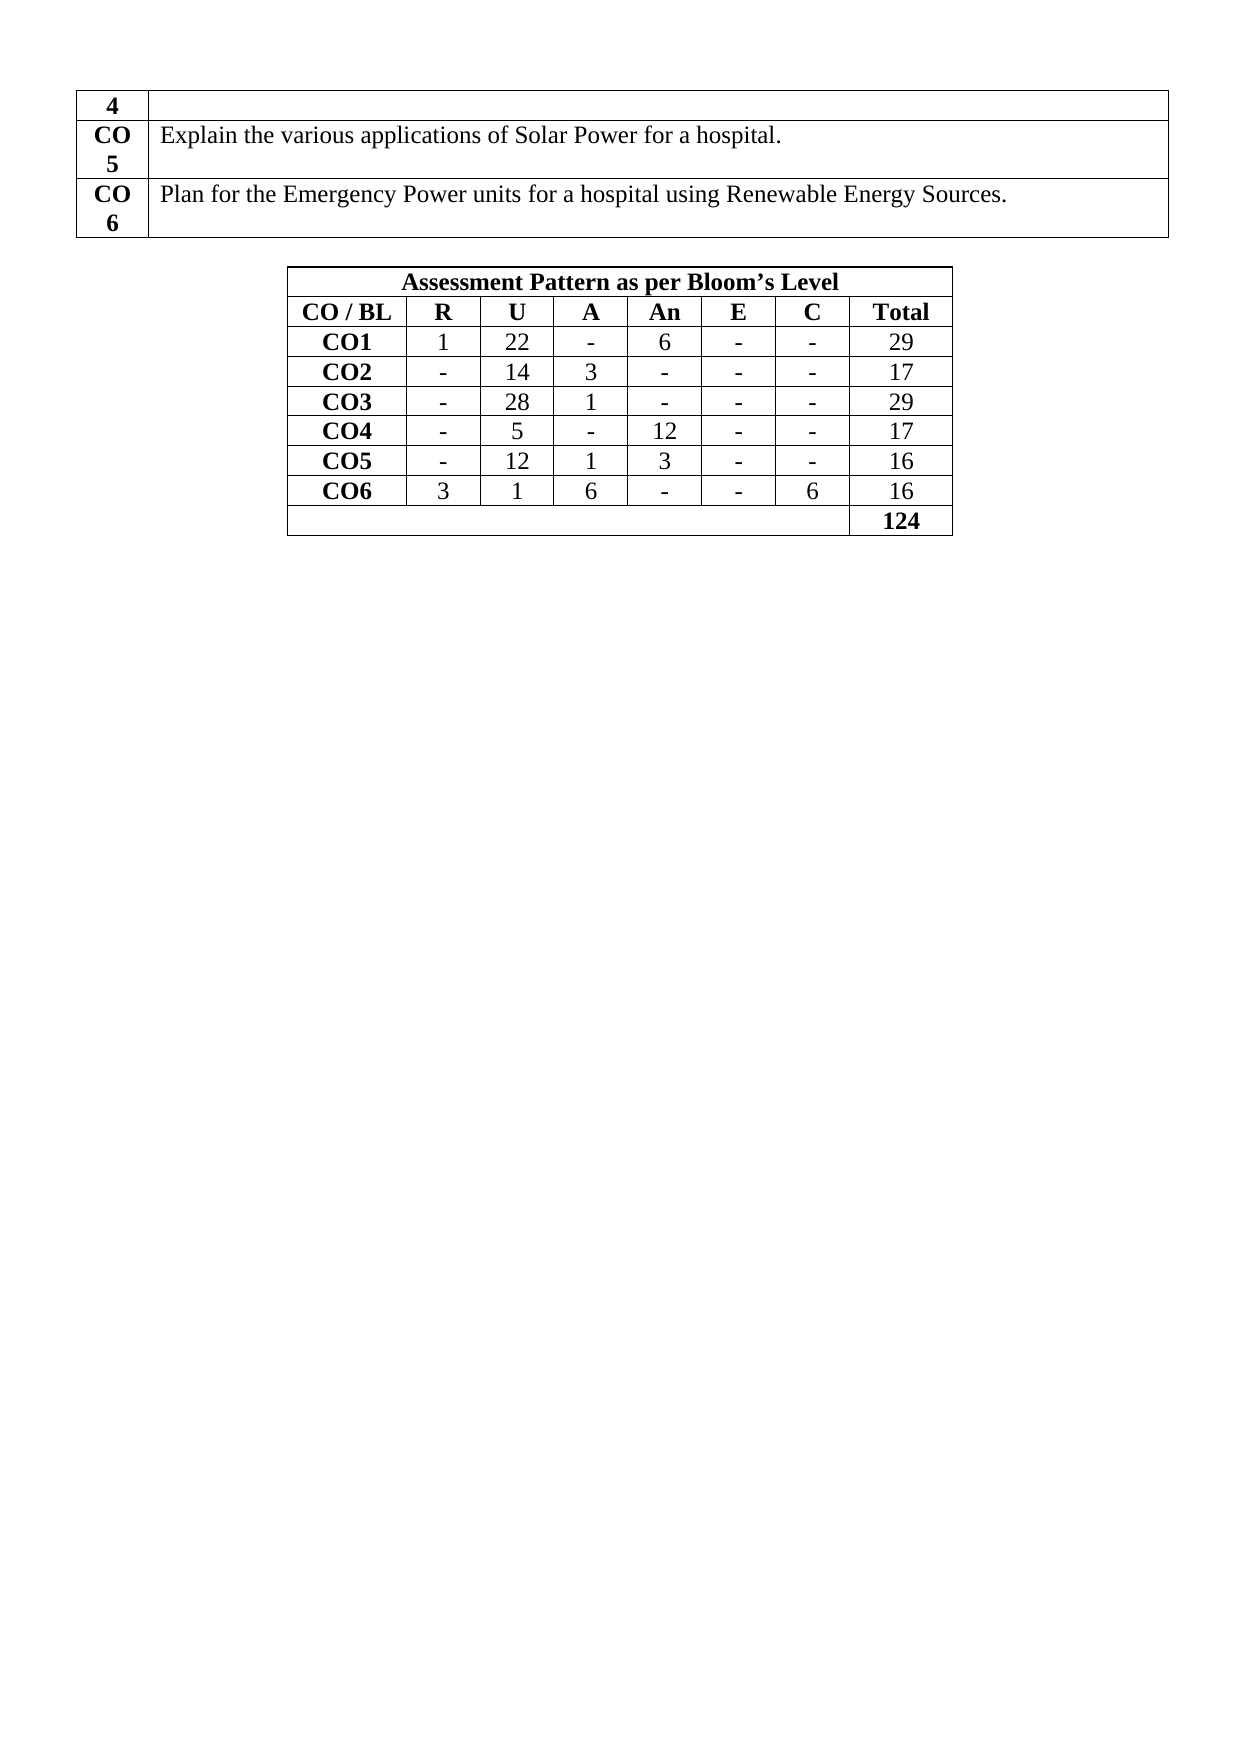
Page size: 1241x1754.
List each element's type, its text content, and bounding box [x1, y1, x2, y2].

table_cell [288, 506, 849, 534]
table_cell E [702, 297, 775, 326]
table_cell - [407, 446, 480, 475]
table_cell 1 [481, 476, 553, 505]
table_cell 3 [554, 357, 627, 386]
table_cell 17 [850, 357, 952, 386]
table_cell 1 [554, 387, 627, 415]
table_cell 12 [628, 416, 701, 445]
table_cell - [628, 476, 701, 505]
table_cell CO5 [77, 121, 148, 178]
table_cell 6 [554, 476, 627, 505]
table_cell 12 [481, 446, 553, 475]
table_cell 22 [481, 327, 553, 356]
table_cell R [407, 297, 480, 326]
table_cell - [628, 387, 701, 415]
table_cell 3 [628, 446, 701, 475]
table_cell CO4 [288, 416, 406, 445]
table_cell Total [850, 297, 952, 326]
table_cell Explain the various applications of Solar Power for a hospital. [149, 121, 1168, 178]
table_cell C [776, 297, 849, 326]
table_cell 17 [850, 416, 952, 445]
table_cell - [702, 416, 775, 445]
table_cell - [776, 327, 849, 356]
table_cell CO4 [77, 91, 148, 119]
table_cell - [702, 387, 775, 415]
table_cell - [702, 476, 775, 505]
table_cell - [776, 387, 849, 415]
table_cell 14 [481, 357, 553, 386]
table_cell 16 [850, 476, 952, 505]
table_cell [149, 91, 1168, 119]
table_cell - [776, 446, 849, 475]
table_header Assessment Pattern as per Bloom’s Level [288, 268, 952, 296]
table_cell 6 [776, 476, 849, 505]
table_cell 29 [850, 327, 952, 356]
table_cell 6 [628, 327, 701, 356]
table_cell 28 [481, 387, 553, 415]
table_cell An [628, 297, 701, 326]
table_cell CO2 [288, 357, 406, 386]
table_cell CO / BL [288, 297, 406, 326]
table_cell - [407, 387, 480, 415]
table_cell 3 [407, 476, 480, 505]
table_cell 29 [850, 387, 952, 415]
table_cell - [407, 416, 480, 445]
table_cell CO6 [77, 179, 148, 237]
table_cell - [702, 446, 775, 475]
table_cell CO6 [288, 476, 406, 505]
table_cell 5 [481, 416, 553, 445]
table_cell - [554, 327, 627, 356]
table_cell - [776, 416, 849, 445]
table_cell 1 [407, 327, 480, 356]
table_cell A [554, 297, 627, 326]
table_cell Plan for the Emergency Power units for a hospital using Renewable Energy Sources. [149, 179, 1168, 237]
table_cell U [481, 297, 553, 326]
table_cell 16 [850, 446, 952, 475]
table_cell 124 [850, 506, 952, 534]
table_cell - [554, 416, 627, 445]
table_cell - [407, 357, 480, 386]
table_cell - [776, 357, 849, 386]
table_cell - [702, 327, 775, 356]
table_cell - [628, 357, 701, 386]
table_cell - [702, 357, 775, 386]
table_cell 1 [554, 446, 627, 475]
table_cell CO5 [288, 446, 406, 475]
table_cell CO1 [288, 327, 406, 356]
table_cell CO3 [288, 387, 406, 415]
